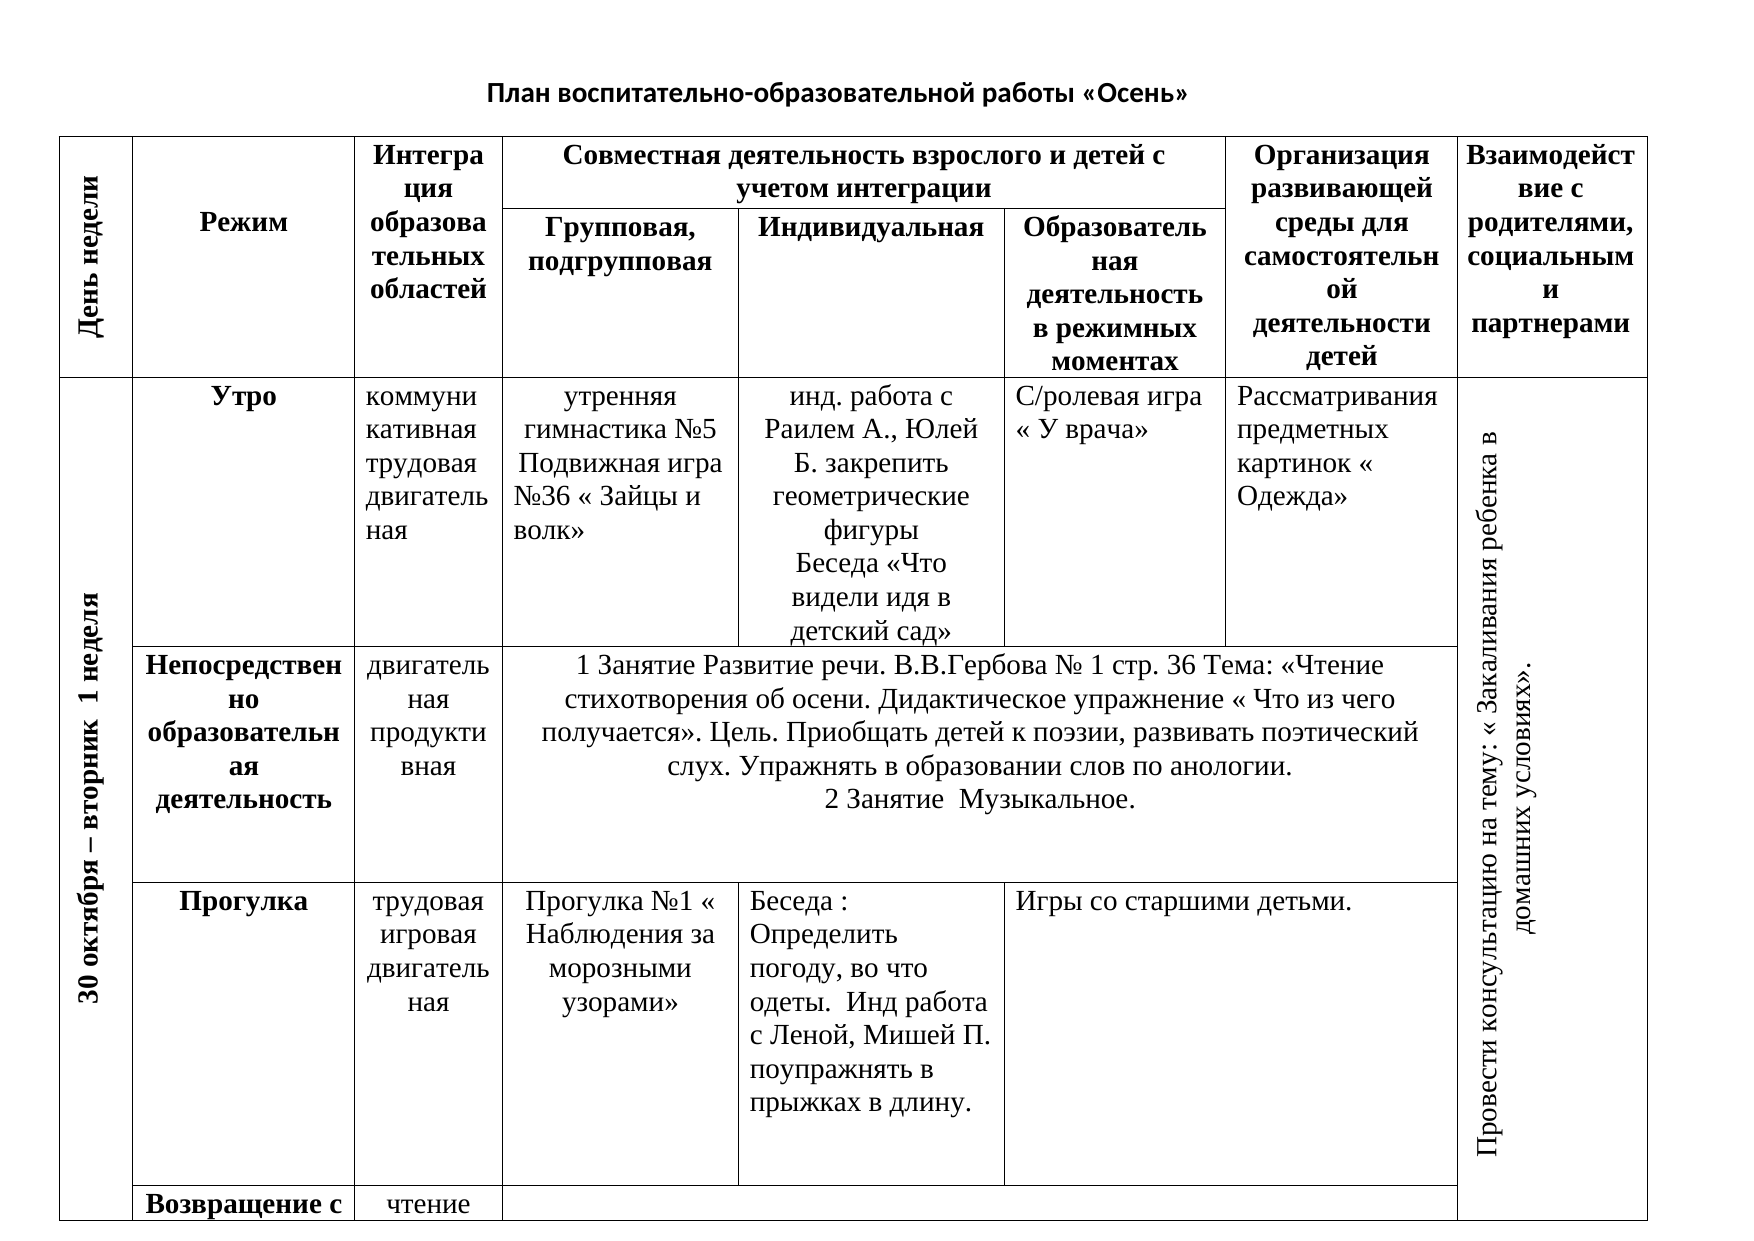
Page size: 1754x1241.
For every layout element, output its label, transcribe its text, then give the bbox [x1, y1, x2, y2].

table_cell Игры со старшими детьми. [1005, 883, 1457, 1185]
text План воспитательно-образовательной работы «Осень» [118, 74, 1636, 110]
table_cell Провести консультацию на тему: « Закаливания ребенка в домашних условиях». [1458, 378, 1647, 1219]
table_cell трудовая игровая двигательная [355, 883, 502, 1185]
table_cell 1 Занятие Развитие речи. В.В.Гербова № 1 стр. 36 Тема: «Чтение стихотворения об осени. Дидактическое упражнение « Что из чего получается». Цель. Приобщать детей к поэзии, развивать поэтический слух. Упражнять в образовании слов по анологии. 2 Занятие Музыкальное. [503, 647, 1457, 882]
table_header Взаимодействие с родителями, социальными партнерами [1458, 137, 1647, 377]
table_cell С/ролевая игра « У врача» [1005, 378, 1225, 646]
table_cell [355, 1186, 502, 1219]
table_cell Прогулка №1 « Наблюдения за морозными узорами» [503, 883, 738, 1185]
table_cell утренняя гимнастика №5 Подвижная игра №36 « Зайцы и волк» [503, 378, 738, 646]
table_cell двигательная продуктивная [355, 647, 502, 882]
table_header Организация развивающей среды для самостоятельной деятельности детей [1226, 137, 1457, 377]
table_cell Групповая, подгрупповая [503, 209, 738, 377]
table_cell Беседа : Определить погоду, во что одеты. Инд работа с Леной, Мишей П. поупражнять в прыжках в длину. [739, 883, 1004, 1185]
table_cell Рассматривания предметных картинок « Одежда» [1226, 378, 1457, 646]
table_header Режим [133, 137, 354, 377]
table_cell Утро [133, 378, 354, 646]
table_cell 30 октября – вторник 1 неделя [60, 378, 132, 1219]
table_header Интеграция образовательных областей [355, 137, 502, 377]
table_cell инд. работа с Раилем А., Юлей Б. закрепить геометрические фигуры Беседа «Что видели идя в детский сад» [739, 378, 1004, 646]
table_cell Прогулка [133, 883, 354, 1185]
table_header День недели [60, 137, 132, 377]
table_cell Индивидуальная [739, 209, 1004, 377]
table_cell Образовательная деятельность в режимных моментах [1005, 209, 1225, 377]
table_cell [133, 1186, 354, 1219]
table_cell Непосредственно образовательная деятельность [133, 647, 354, 882]
table_header Совместная деятельность взрослого и детей с учетом интеграции [503, 137, 1225, 208]
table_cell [503, 1186, 1457, 1219]
table_cell коммуникативная трудовая двигательная [355, 378, 502, 646]
